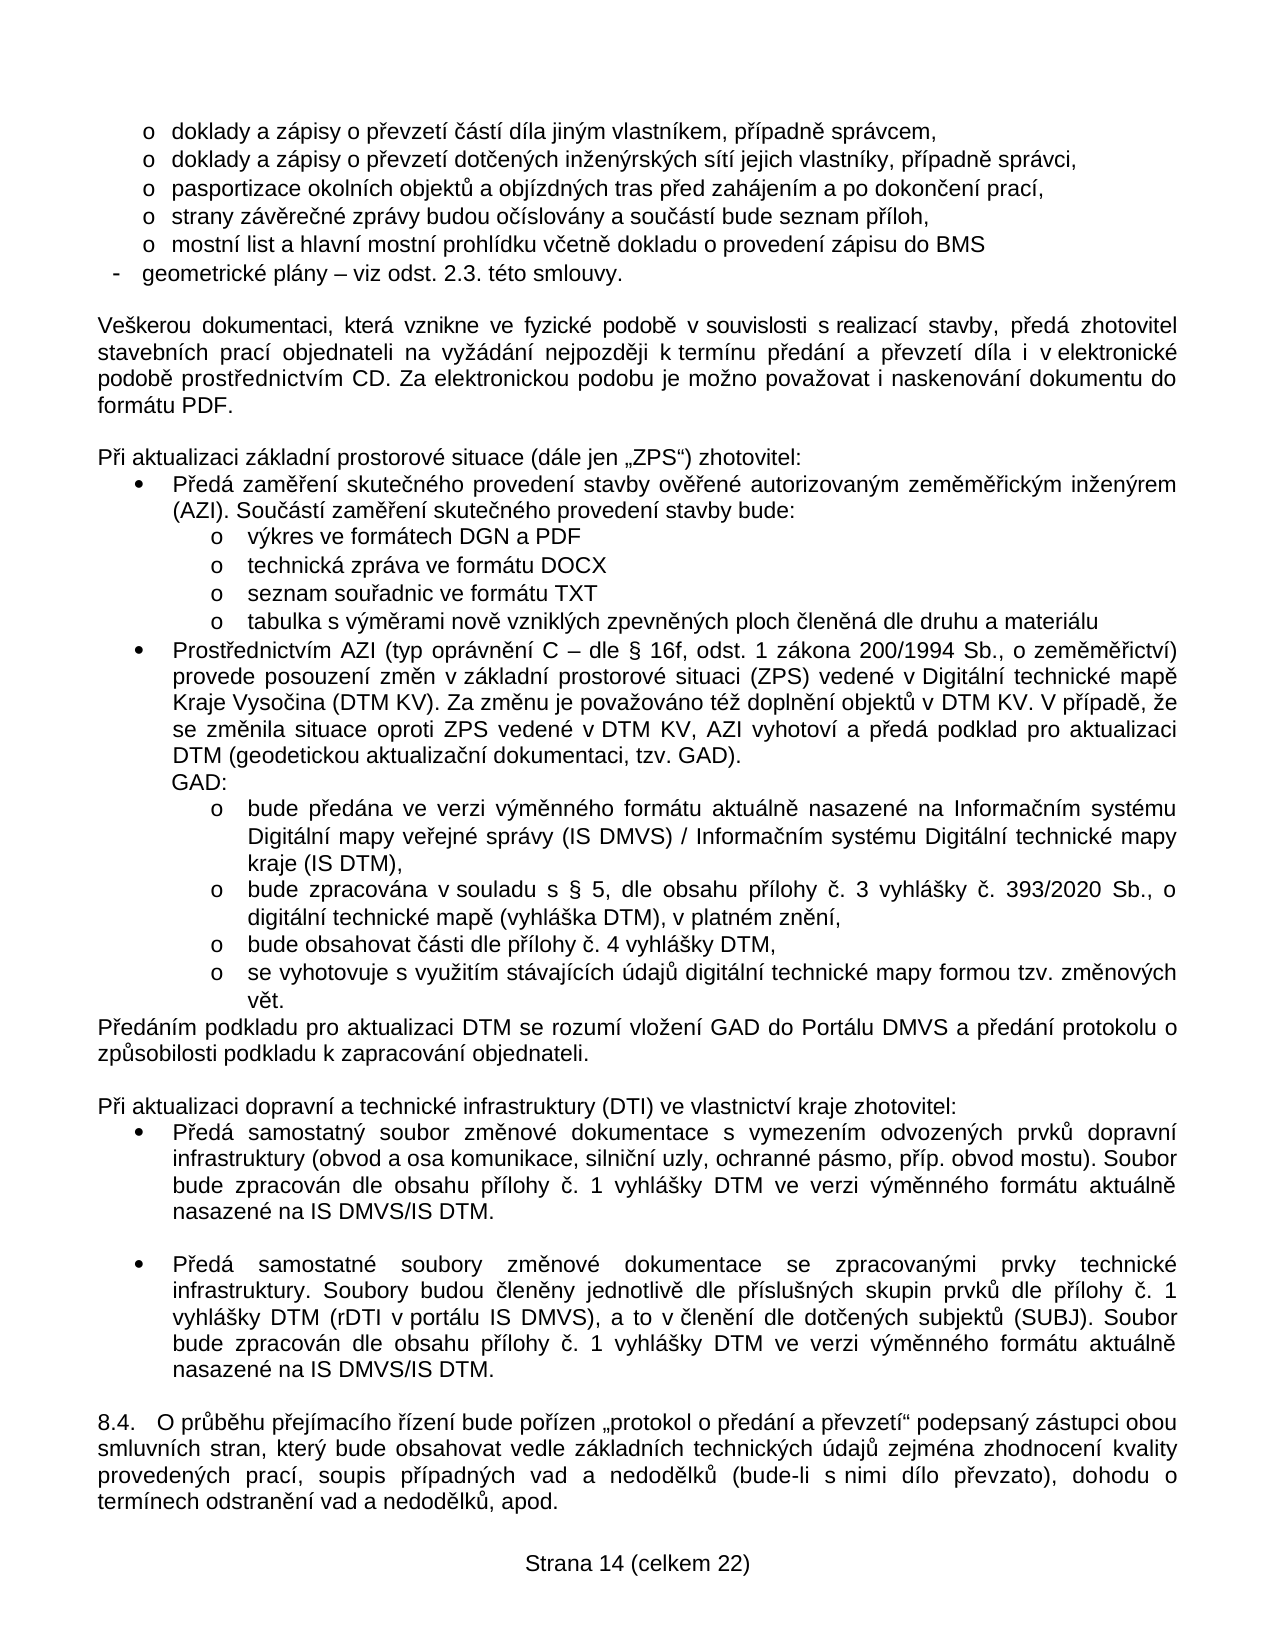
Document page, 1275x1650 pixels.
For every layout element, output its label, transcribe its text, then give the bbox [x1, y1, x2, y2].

list pasportizace okolních objektů a objízdných tras před zahájením a po dokončení prací, [142, 175, 1177, 203]
list O průběhu přejímacího řízení bude pořízen „protokol o předání a převzetí“ podepsaný zástupci obou smluvních stran, který bude obsahovat vedle základních technických údajů zejména zhodnocení kvality provedených prací, soupis případných vad a nedodělků (bude-li s nimi dílo převzato), dohodu o termínech odstranění vad a nedodělků, apod. [97, 1409, 1177, 1514]
list mostní list a hlavní mostní prohlídku včetně dokladu o provedení zápisu do BMS [142, 231, 1177, 260]
text Při aktualizaci základní prostorové situace (dále jen „ZPS“) zhotovitel: [97, 444, 1177, 471]
list Prostřednictvím AZI (typ oprávnění C – dle § 16f, odst. 1 zákona 200/1994 Sb., o zeměměřictví) provede posouzení změn v základní prostorové situaci (ZPS) vedené v Digitální technické mapě Kraje Vysočina (DTM KV). Za změnu je považováno též doplnění objektů v DTM KV. V případě, že se změnila situace oproti ZPS vedené v DTM KV, AZI vyhotoví a předá podklad pro aktualizaci DTM (geodetickou aktualizační dokumentaci, tzv. GAD). [135, 637, 1177, 768]
list seznam souřadnic ve formátu TXT [210, 580, 1177, 608]
list Předá samostatný soubor změnové dokumentace s vymezením odvozených prvků dopravní infrastruktury (obvod a osa komunikace, silniční uzly, ochranné pásmo, příp. obvod mostu). Soubor bude zpracován dle obsahu přílohy č. 1 vyhlášky DTM ve verzi výměnného formátu aktuálně nasazené na IS DMVS/IS DTM. [135, 1119, 1177, 1224]
list se vyhotovuje s využitím stávajících údajů digitální technické mapy formou tzv. změnových vět. [210, 959, 1177, 1013]
list výkres ve formátech DGN a PDF [210, 523, 1177, 552]
list geometrické plány – viz odst. 2.3. této smlouvy. [112, 260, 1177, 286]
list bude obsahovat části dle přílohy č. 4 vyhlášky DTM, [210, 931, 1177, 959]
list doklady a zápisy o převzetí částí díla jiným vlastníkem, případně správcem, [142, 118, 1177, 146]
list Předá zaměření skutečného provedení stavby ověřené autorizovaným zeměměřickým inženýrem (AZI). Součástí zaměření skutečného provedení stavby bude: [135, 471, 1177, 523]
list tabulka s výměrami nově vzniklých zpevněných ploch členěná dle druhu a materiálu [210, 608, 1177, 637]
text Veškerou dokumentaci, která vznikne ve fyzické podobě v souvislosti s realizací stavby, předá zhotovitel stavebních prací objednateli na vyžádání nejpozději k termínu předání a převzetí díla i v elektronické podobě prostřednictvím CD. Za elektronickou podobu je možno považovat i naskenování dokumentu do formátu PDF. [97, 312, 1177, 418]
text Předáním podkladu pro aktualizaci DTM se rozumí vložení GAD do Portálu DMVS a předání protokolu o způsobilosti podkladu k zapracování objednateli. [97, 1013, 1177, 1066]
list Předá samostatné soubory změnové dokumentace se zpracovanými prvky technické infrastruktury. Soubory budou členěny jednotlivě dle příslušných skupin prvků dle přílohy č. 1 vyhlášky DTM (rDTI v portálu IS DMVS), a to v členění dle dotčených subjektů (SUBJ). Soubor bude zpracován dle obsahu přílohy č. 1 vyhlášky DTM ve verzi výměnného formátu aktuálně nasazené na IS DMVS/IS DTM. [135, 1251, 1177, 1382]
list doklady a zápisy o převzetí dotčených inženýrských sítí jejich vlastníky, případně správci, [142, 146, 1177, 175]
list GAD: [171, 768, 1177, 795]
list bude zpracována v souladu s § 5, dle obsahu přílohy č. 3 vyhlášky č. 393/2020 Sb., o digitální technické mapě (vyhláška DTM), v platném znění, [210, 876, 1177, 931]
list strany závěrečné zprávy budou očíslovány a součástí bude seznam příloh, [142, 203, 1177, 231]
list technická zpráva ve formátu DOCX [210, 552, 1177, 580]
list bude předána ve verzi výměnného formátu aktuálně nasazené na Informačním systému Digitální mapy veřejné správy (IS DMVS) / Informačním systému Digitální technické mapy kraje (IS DTM), [210, 795, 1177, 876]
text Při aktualizaci dopravní a technické infrastruktury (DTI) ve vlastnictví kraje zhotovitel: [97, 1093, 1177, 1119]
